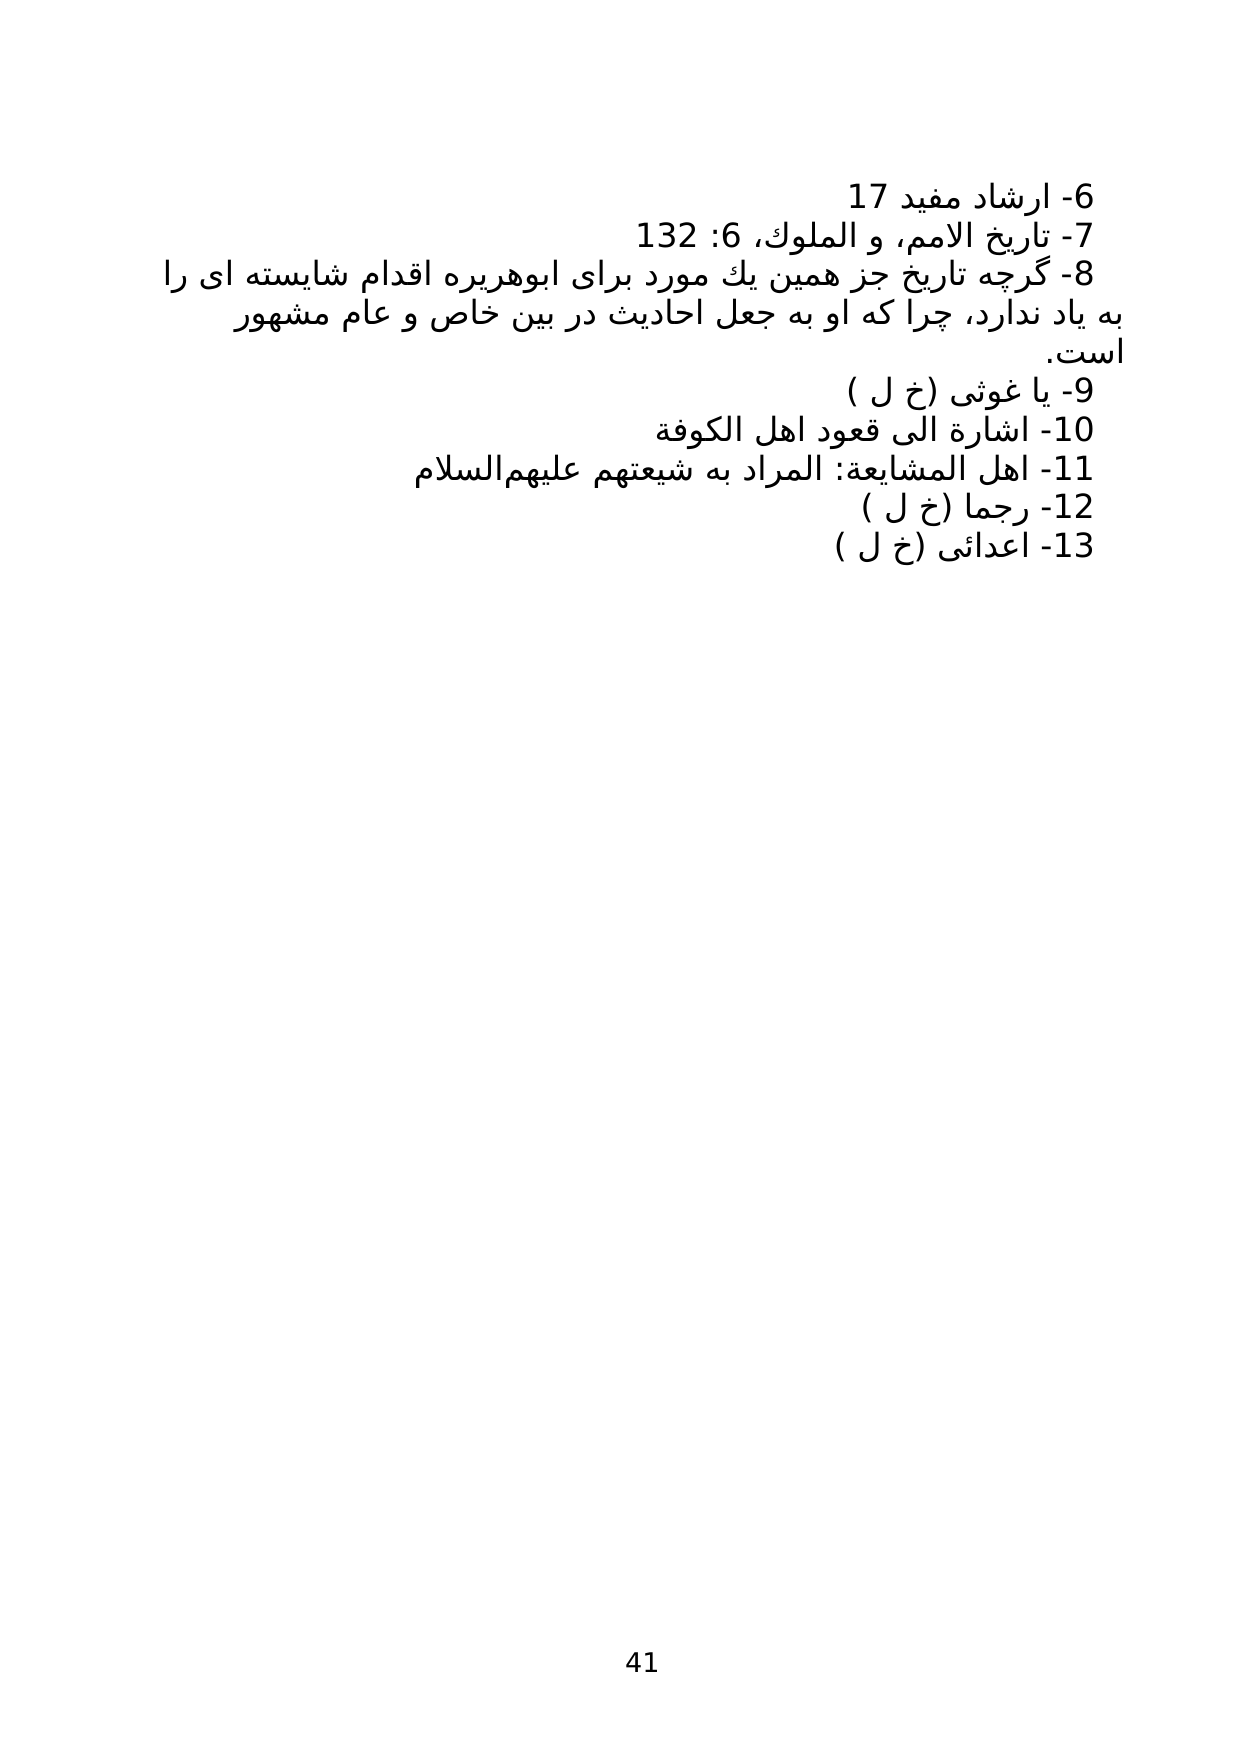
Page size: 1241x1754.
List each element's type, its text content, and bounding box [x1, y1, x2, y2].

text 7- تاريخ الامم، و الملوك، 6: 132 [159, 216, 1125, 255]
text 12- رجما (خ ل ) [159, 488, 1125, 527]
text 10- اشارة الى قعود اهل الكوفة [159, 410, 1125, 449]
text 6- ارشاد مفيد 17 [159, 177, 1125, 216]
text 13- اعدائى (خ ل ) [159, 527, 1125, 566]
text 8- گرچه تاريخ جز همين يك مورد براى ابوهريره اقدام شايسته اى را به ياد ندارد، چرا كه او به جعل احاديث در بين خاص و عام مشهور است. [159, 255, 1125, 371]
text 9- يا غوثى (خ ل ) [159, 371, 1125, 410]
text 11- اهل المشايعة: المراد به شيعتهم عليهم‌السلام [159, 449, 1125, 488]
